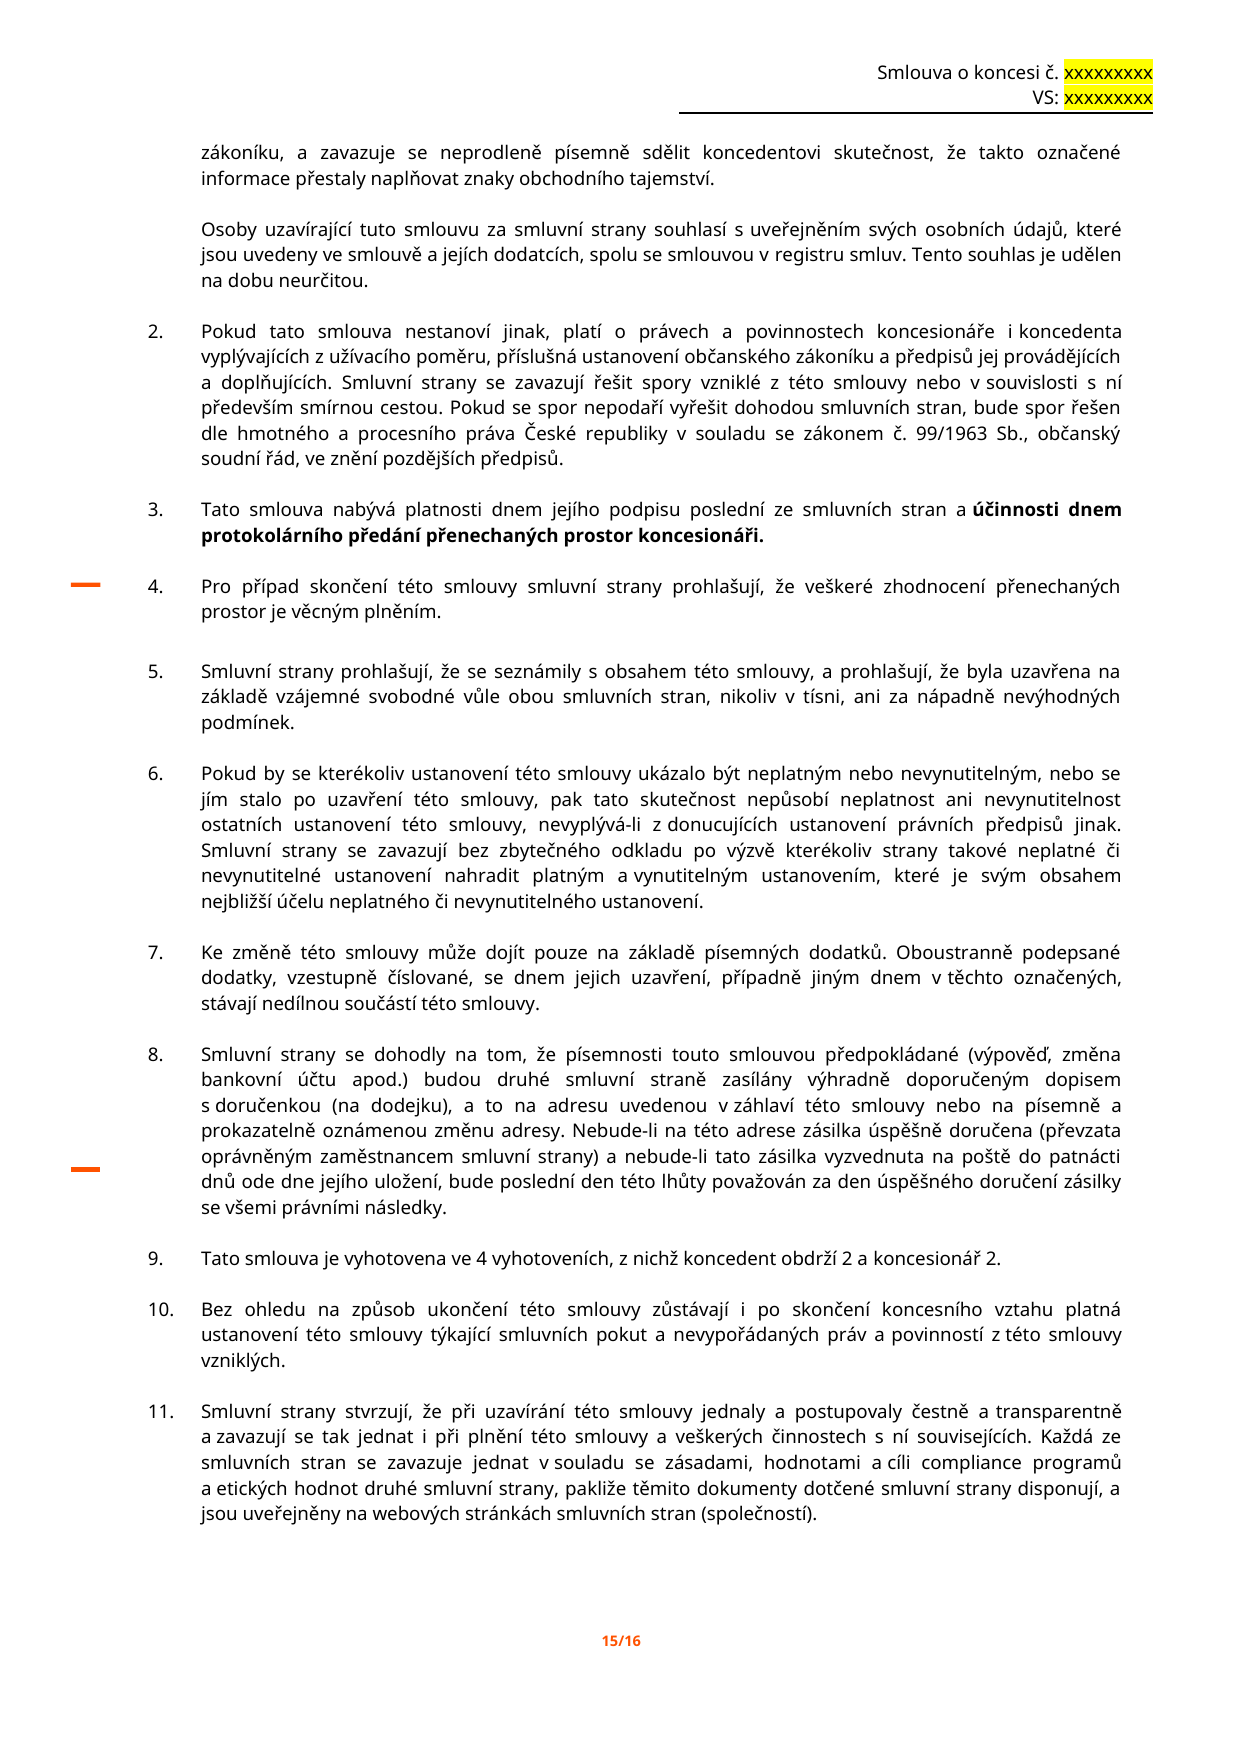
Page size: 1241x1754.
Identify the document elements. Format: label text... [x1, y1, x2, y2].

list Tato smlouva nabývá platnosti dnem jejího podpisu poslední ze smluvních stran a účinnosti dnem protokolárního předání přenechaných prostor koncesionáři. [148, 497, 1122, 548]
list Pokud by se kterékoliv ustanovení této smlouvy ukázalo být neplatným nebo nevynutitelným, nebo se jím stalo po uzavření této smlouvy, pak tato skutečnost nepůsobí neplatnost ani nevynutitelnost ostatních ustanovení této smlouvy, nevyplývá-li z donucujících ustanovení právních předpisů jinak. Smluvní strany se zavazují bez zbytečného odkladu po výzvě kterékoliv strany takové neplatné či nevynutitelné ustanovení nahradit platným a vynutitelným ustanovením, které je svým obsahem nejbližší účelu neplatného či nevynutitelného ustanovení. [148, 760, 1122, 913]
list Pro případ skončení této smlouvy smluvní strany prohlašují, že veškeré zhodnocení přenechaných prostor je věcným plněním. [148, 573, 1122, 624]
list Bez ohledu na způsob ukončení této smlouvy zůstávají i po skončení koncesního vztahu platná ustanovení této smlouvy týkající smluvních pokut a nevypořádaných práv a povinností z této smlouvy vzniklých. [148, 1296, 1122, 1373]
list Smluvní strany prohlašují, že se seznámily s obsahem této smlouvy, a prohlašují, že byla uzavřena na základě vzájemné svobodné vůle obou smluvních stran, nikoliv v tísni, ani za nápadně nevýhodných podmínek. [148, 658, 1122, 735]
list Smluvní strany stvrzují, že při uzavírání této smlouvy jednaly a postupovaly čestně a transparentně a zavazují se tak jednat i při plnění této smlouvy a veškerých činnostech s ní souvisejících. Každá ze smluvních stran se zavazuje jednat v souladu se zásadami, hodnotami a cíli compliance programů a etických hodnot druhé smluvní strany, pakliže těmito dokumenty dotčené smluvní strany disponují, a jsou uveřejněny na webových stránkách smluvních stran (společností). [148, 1398, 1122, 1526]
list Smluvní strany se dohodly na tom, že písemnosti touto smlouvou předpokládané (výpověď, změna bankovní účtu apod.) budou druhé smluvní straně zasílány výhradně doporučeným dopisem s doručenkou (na dodejku), a to na adresu uvedenou v záhlaví této smlouvy nebo na písemně a prokazatelně oznámenou změnu adresy. Nebude-li na této adrese zásilka úspěšně doručena (převzata oprávněným zaměstnancem smluvní strany) a nebude-li tato zásilka vyzvednuta na poště do patnácti dnů ode dne jejího uložení, bude poslední den této lhůty považován za den úspěšného doručení zásilky se všemi právními následky. [148, 1041, 1122, 1220]
list Tato smlouva je vyhotovena ve 4 vyhotoveních, z nichž koncedent obdrží 2 a koncesionář 2. [148, 1245, 1122, 1271]
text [148, 139, 1122, 190]
list Pokud tato smlouva nestanoví jinak, platí o právech a povinnostech koncesionáře i koncedenta vyplývajících z užívacího poměru, příslušná ustanovení občanského zákoníku a předpisů jej provádějících a doplňujících. Smluvní strany se zavazují řešit spory vzniklé z této smlouvy nebo v souvislosti s ní především smírnou cestou. Pokud se spor nepodaří vyřešit dohodou smluvních stran, bude spor řešen dle hmotného a procesního práva České republiky v souladu se zákonem č. 99/1963 Sb., občanský soudní řád, ve znění pozdějších předpisů. [148, 318, 1122, 471]
list Ke změně této smlouvy může dojít pouze na základě písemných dodatků. Oboustranně podepsané dodatky, vzestupně číslované, se dnem jejich uzavření, případně jiným dnem v těchto označených, stávají nedílnou součástí této smlouvy. [148, 939, 1122, 1016]
text Osoby uzavírající tuto smlouvu za smluvní strany souhlasí s uveřejněním svých osobních údajů, které jsou uvedeny ve smlouvě a jejích dodatcích, spolu se smlouvou v registru smluv. Tento souhlas je udělen na dobu neurčitou. [148, 216, 1122, 292]
